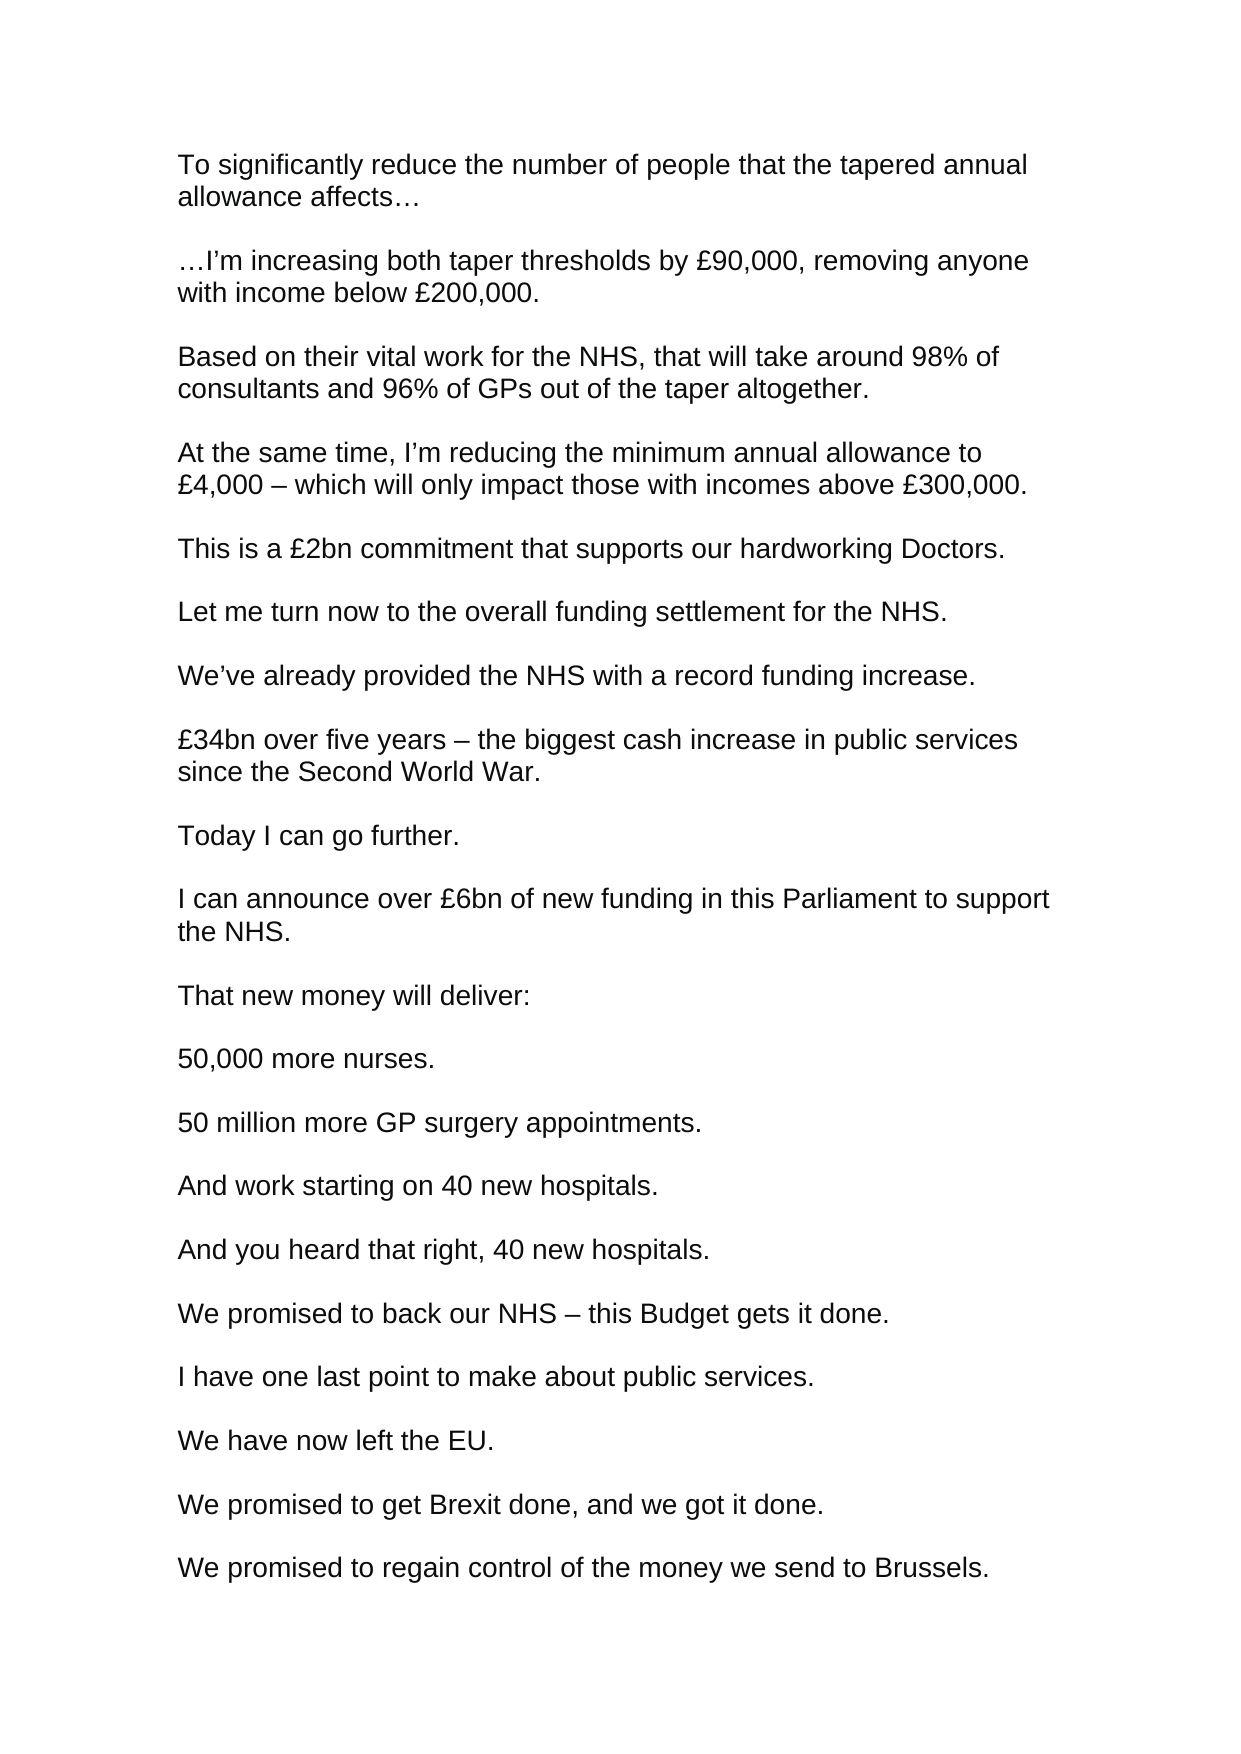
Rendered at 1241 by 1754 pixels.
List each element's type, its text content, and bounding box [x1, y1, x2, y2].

text And work starting on 40 new hospitals. [177, 1169, 1063, 1202]
text We promised to regain control of the money we send to Brussels. [177, 1551, 1063, 1584]
text Based on their vital work for the NHS, that will take around 98% of consultants and 96% of GPs out of the taper altogether. [177, 340, 1063, 404]
text …I’m increasing both taper thresholds by £90,000, removing anyone with income below £200,000. [177, 244, 1063, 308]
text I can announce over £6bn of new funding in this Parliament to support the NHS. [177, 882, 1063, 947]
text At the same time, I’m reducing the minimum annual allowance to £4,000 – which will only impact those with incomes above £300,000. [177, 436, 1063, 501]
text Today I can go further. [177, 819, 1063, 851]
text Let me turn now to the overall funding settlement for the NHS. [177, 595, 1063, 628]
text That new money will deliver: [177, 978, 1063, 1011]
text We promised to back our NHS – this Budget gets it done. [177, 1297, 1063, 1329]
text We have now left the EU. [177, 1424, 1063, 1456]
text 50,000 more nurses. [177, 1042, 1063, 1074]
text 50 million more GP surgery appointments. [177, 1106, 1063, 1138]
text And you heard that right, 40 new hospitals. [177, 1233, 1063, 1265]
text I have one last point to make about public services. [177, 1360, 1063, 1393]
text £34bn over five years – the biggest cash increase in public services since the Second World War. [177, 723, 1063, 787]
text To significantly reduce the number of people that the tapered annual allowance affects… [177, 148, 1063, 212]
text This is a £2bn commitment that supports our hardworking Doctors. [177, 532, 1063, 564]
text We’ve already provided the NHS with a record funding increase. [177, 659, 1063, 691]
text We promised to get Brexit done, and we got it done. [177, 1488, 1063, 1520]
